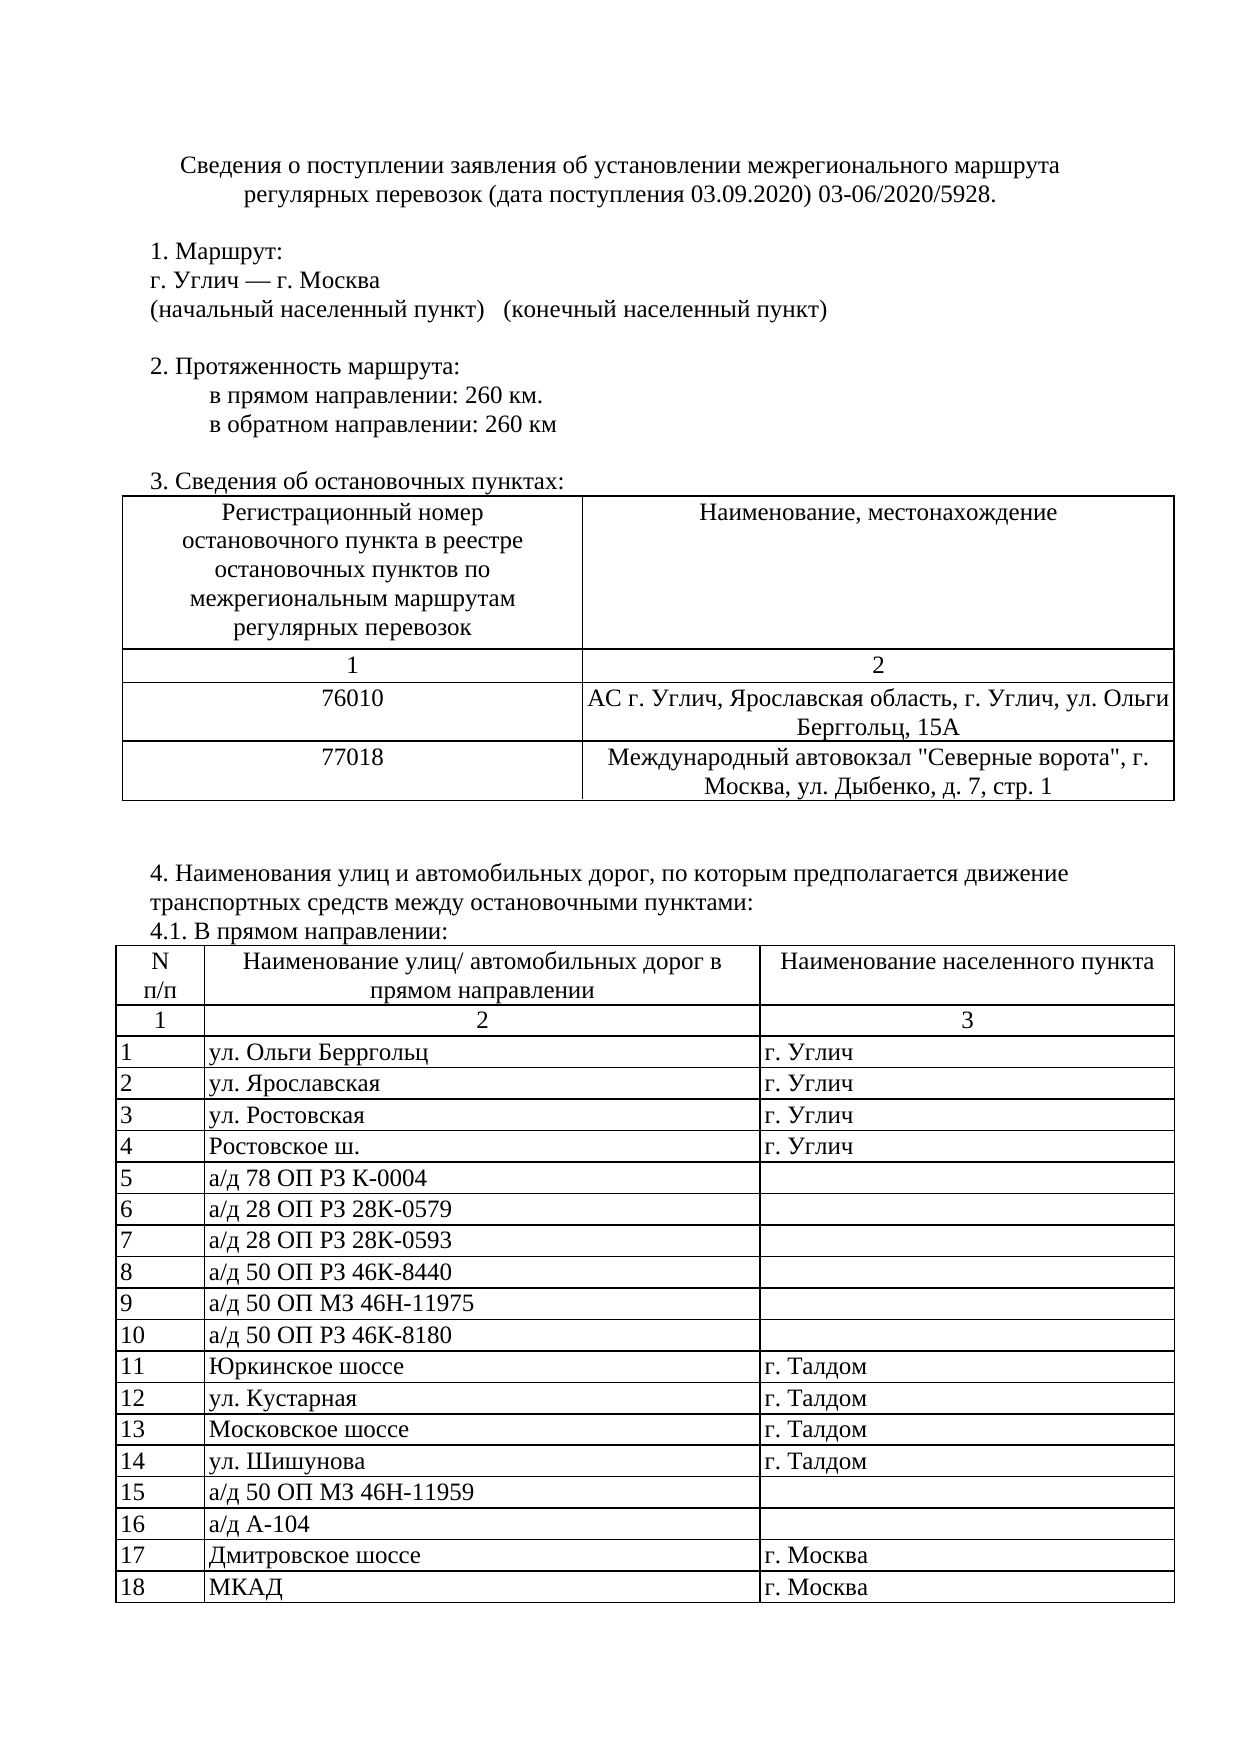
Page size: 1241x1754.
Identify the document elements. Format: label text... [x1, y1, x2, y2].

table_cell г. Талдом [761, 1415, 1174, 1444]
table_cell 16 [117, 1509, 204, 1539]
table_cell а/д 50 ОП РЗ 46К-8440 [205, 1257, 759, 1287]
table_cell 4 [117, 1131, 204, 1161]
table_cell Международный автовокзал "Северные ворота", г. Москва, ул. Дыбенко, д. 7, стр. 1 [583, 742, 1173, 799]
table_cell а/д 50 ОП МЗ 46Н-11975 [205, 1289, 759, 1318]
table_header Наименование улиц/ автомобильных дорог в прямом направлении [205, 946, 759, 1004]
table_cell а/д 28 ОП РЗ 28К-0579 [205, 1194, 759, 1224]
table_cell 77018 [123, 742, 582, 799]
table_cell 9 [117, 1289, 204, 1318]
table_cell а/д 28 ОП РЗ 28К-0593 [205, 1226, 759, 1256]
text г. Углич — г. Москва [150, 265, 1090, 294]
table_cell 7 [117, 1226, 204, 1256]
table_cell 13 [117, 1415, 204, 1444]
table_cell г. Москва [761, 1572, 1174, 1602]
table_cell 1 [117, 1006, 204, 1035]
table_cell 14 [117, 1446, 204, 1476]
table_cell ул. Ростовская [205, 1100, 759, 1130]
table_cell г. Москва [761, 1540, 1174, 1570]
table_cell [761, 1194, 1174, 1224]
table_cell а/д А-104 [205, 1509, 759, 1539]
table_cell 3 [761, 1006, 1174, 1035]
table_cell а/д 50 ОП МЗ 46Н-11959 [205, 1477, 759, 1507]
table_cell 6 [117, 1194, 204, 1224]
table_cell Дмитровское шоссе [205, 1540, 759, 1570]
text 3. Сведения об остановочных пунктах: [150, 466, 1090, 495]
table_cell 10 [117, 1320, 204, 1350]
table_cell г. Талдом [761, 1352, 1174, 1381]
table_cell г. Углич [761, 1100, 1174, 1130]
table_cell АС г. Углич, Ярославская область, г. Углич, ул. Ольги Берггольц, 15А [583, 683, 1173, 740]
table_cell 5 [117, 1163, 204, 1193]
table_header N п/п [117, 946, 204, 1004]
text 2. Протяженность маршрута: [150, 351, 1090, 380]
table_cell 2 [583, 650, 1173, 681]
table_cell 12 [117, 1383, 204, 1413]
table_cell г. Талдом [761, 1446, 1174, 1476]
table_cell 2 [205, 1006, 759, 1035]
table_cell 2 [117, 1068, 204, 1098]
table_cell МКАД [205, 1572, 759, 1602]
text в прямом направлении: 260 км. [150, 380, 1090, 409]
table_cell 15 [117, 1477, 204, 1507]
text в обратном направлении: 260 км [150, 409, 1090, 437]
table_cell [761, 1257, 1174, 1287]
text (начальный населенный пункт) (конечный населенный пункт) [150, 294, 1090, 322]
text Сведения о поступлении заявления об установлении межрегионального маршрута регулярных перевозок (дата поступления 03.09.2020) 03-06/2020/5928. [150, 150, 1090, 207]
table_cell ул. Кустарная [205, 1383, 759, 1413]
text 4. Наименования улиц и автомобильных дорог, по которым предполагается движение транспортных средств между остановочными пунктами: [150, 858, 1090, 916]
table_cell [761, 1320, 1174, 1350]
table_cell [761, 1477, 1174, 1507]
table_cell Юркинское шоссе [205, 1352, 759, 1381]
table_cell [761, 1163, 1174, 1193]
table_cell ул. Ярославская [205, 1068, 759, 1098]
table_cell 18 [117, 1572, 204, 1602]
table_cell ул. Шишунова [205, 1446, 759, 1476]
table_cell 11 [117, 1352, 204, 1381]
table_header Наименование, местонахождение [583, 497, 1173, 648]
table_cell а/д 50 ОП РЗ 46К-8180 [205, 1320, 759, 1350]
table_cell [761, 1509, 1174, 1539]
table_cell г. Углич [761, 1068, 1174, 1098]
table_cell 8 [117, 1257, 204, 1287]
table_cell 1 [123, 650, 582, 681]
table_cell ул. Ольги Берргольц [205, 1037, 759, 1067]
table_cell г. Талдом [761, 1383, 1174, 1413]
table_cell 1 [117, 1037, 204, 1067]
table_cell г. Углич [761, 1131, 1174, 1161]
table_cell 3 [117, 1100, 204, 1130]
table_cell [761, 1226, 1174, 1256]
table_cell Ростовское ш. [205, 1131, 759, 1161]
table_cell 76010 [123, 683, 582, 740]
table_cell а/д 78 ОП РЗ К-0004 [205, 1163, 759, 1193]
table_cell [761, 1289, 1174, 1318]
table_header Наименование населенного пункта [761, 946, 1174, 1004]
text 1. Маршрут: [150, 236, 1090, 265]
text 4.1. В прямом направлении: [150, 916, 1090, 945]
table_cell Московское шоссе [205, 1415, 759, 1444]
table_header Регистрационный номер остановочного пункта в реестре остановочных пунктов по межрегиональным маршрутам регулярных перевозок [123, 497, 582, 648]
table_cell 17 [117, 1540, 204, 1570]
table_cell г. Углич [761, 1037, 1174, 1067]
